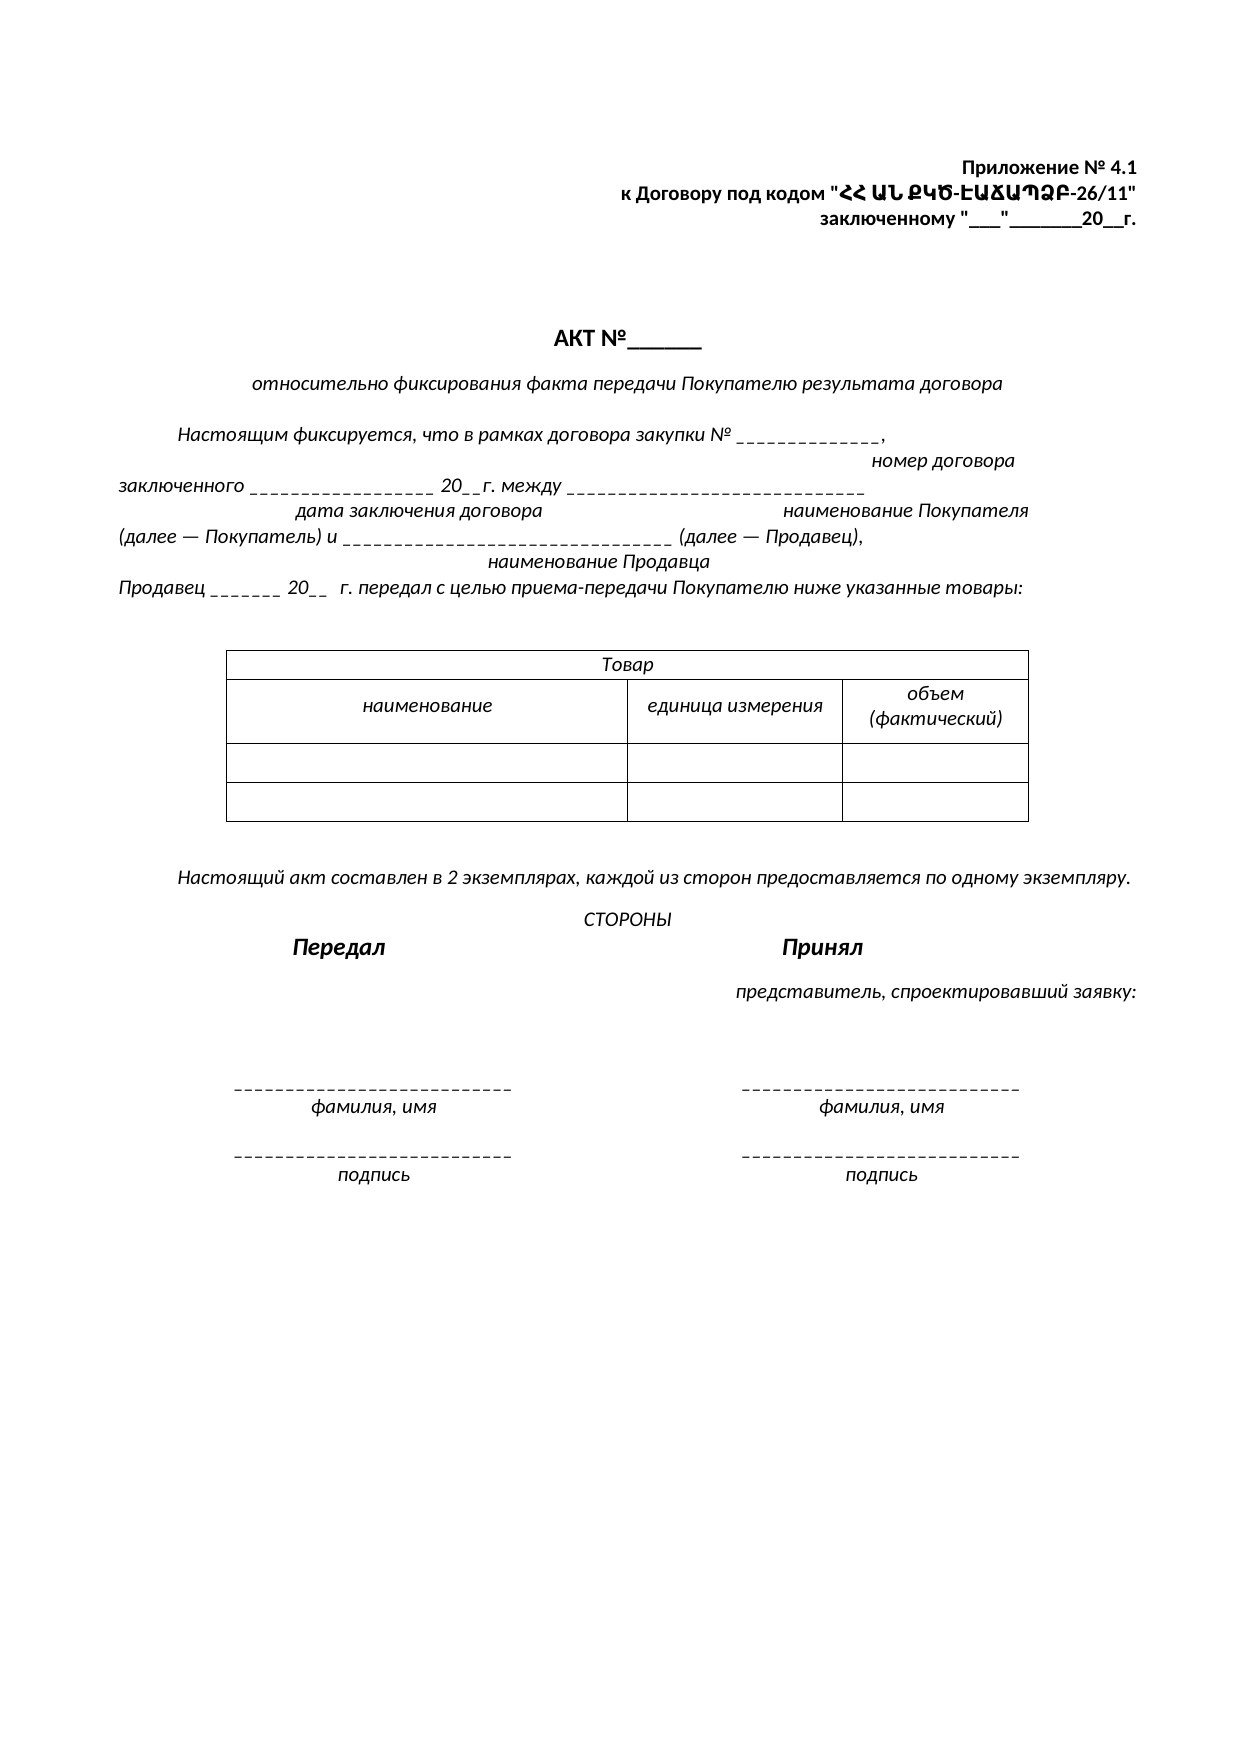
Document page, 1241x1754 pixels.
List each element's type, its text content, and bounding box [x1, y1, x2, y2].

text заключенного __________________ 20__г. между _____________________________ [118, 472, 1137, 498]
text дата заключения договора наименование Покупателя [295, 498, 1174, 523]
table_cell [843, 744, 1028, 782]
text Настоящим фиксируется, что в рамках договора закупки № ______________, [118, 421, 1137, 447]
table_header Передал [107, 932, 570, 979]
text Продавец _______ 20__ г. передал с целью приема-передачи Покупателю ниже указанные товары: [118, 574, 1137, 599]
table_cell [628, 783, 842, 821]
text представитель, спроектировавший заявку: [118, 979, 1137, 1004]
text СТОРОНЫ [118, 906, 1137, 932]
text АКТ №______ [118, 322, 1137, 353]
table_cell ___________________________ подпись [628, 1136, 1135, 1203]
table_cell единица измерения [628, 680, 842, 743]
text наименование Продавца [487, 548, 1174, 574]
text номер договора [871, 447, 1137, 472]
table_cell [227, 744, 627, 782]
table_cell объем (фактический) [843, 680, 1028, 743]
table_header ___________________________ фамилия, имя [120, 1068, 627, 1136]
text к Договору под кодом "ՀՀ ԱՆ ՔԿԾ-ԷԱՃԱՊՁԲ-26/11" заключенному "___"_______20__г. [118, 180, 1137, 231]
text (далее — Покупатель) и ________________________________ (далее — Продавец), [118, 523, 1137, 548]
text относительно фиксирования факта передачи Покупателю результата договора [118, 371, 1137, 396]
table_cell наименование [227, 680, 627, 743]
table_header Товар [227, 651, 1028, 679]
table_header ___________________________ фамилия, имя [628, 1068, 1135, 1136]
table_cell [843, 783, 1028, 821]
text Приложение № 4.1 [118, 154, 1137, 180]
table_cell ___________________________ подпись [120, 1136, 627, 1203]
text Настоящий акт составлен в 2 экземплярах, каждой из сторон предоставляется по одному экземпляру. [118, 864, 1137, 889]
table_cell [227, 783, 627, 821]
table_cell [628, 744, 842, 782]
table_header Принял [570, 932, 1074, 979]
